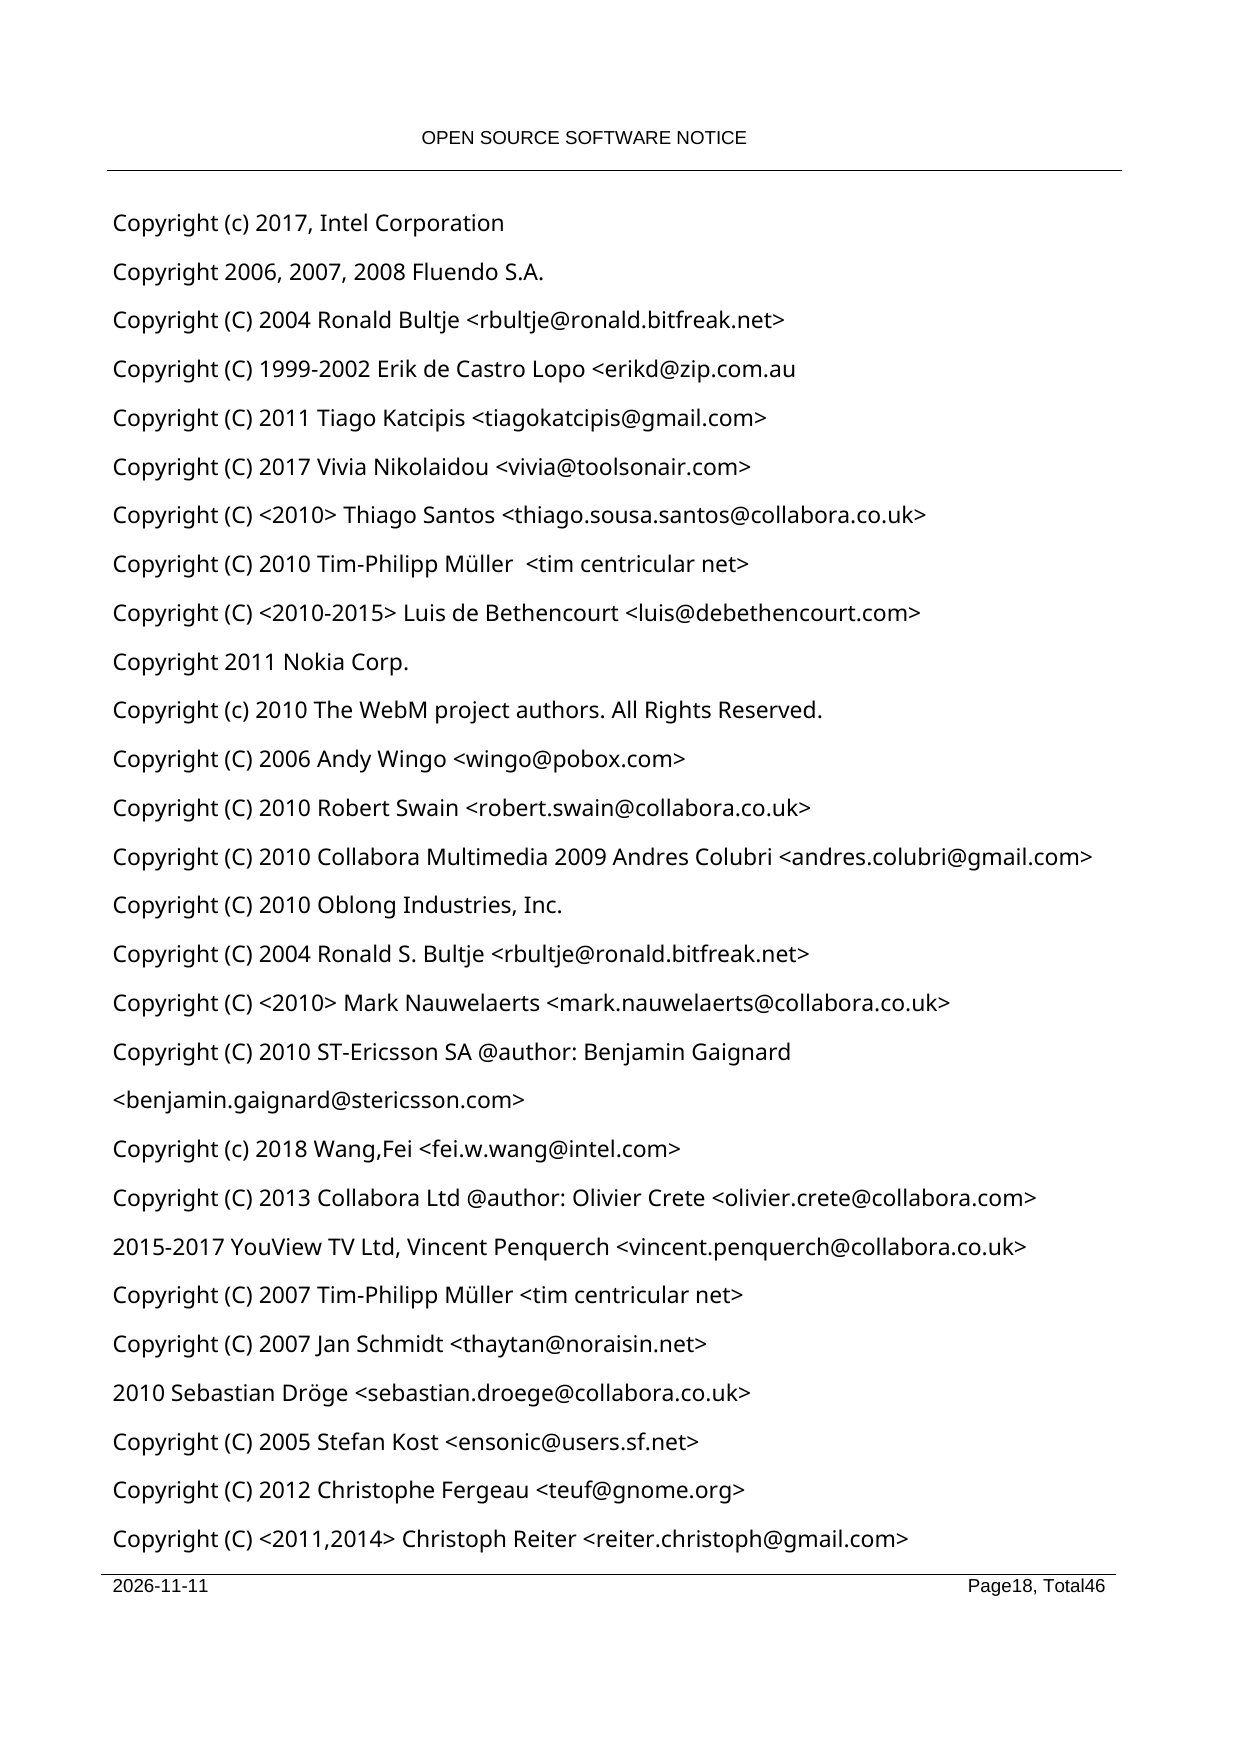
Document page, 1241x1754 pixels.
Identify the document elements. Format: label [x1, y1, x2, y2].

text [112, 206, 1128, 1555]
